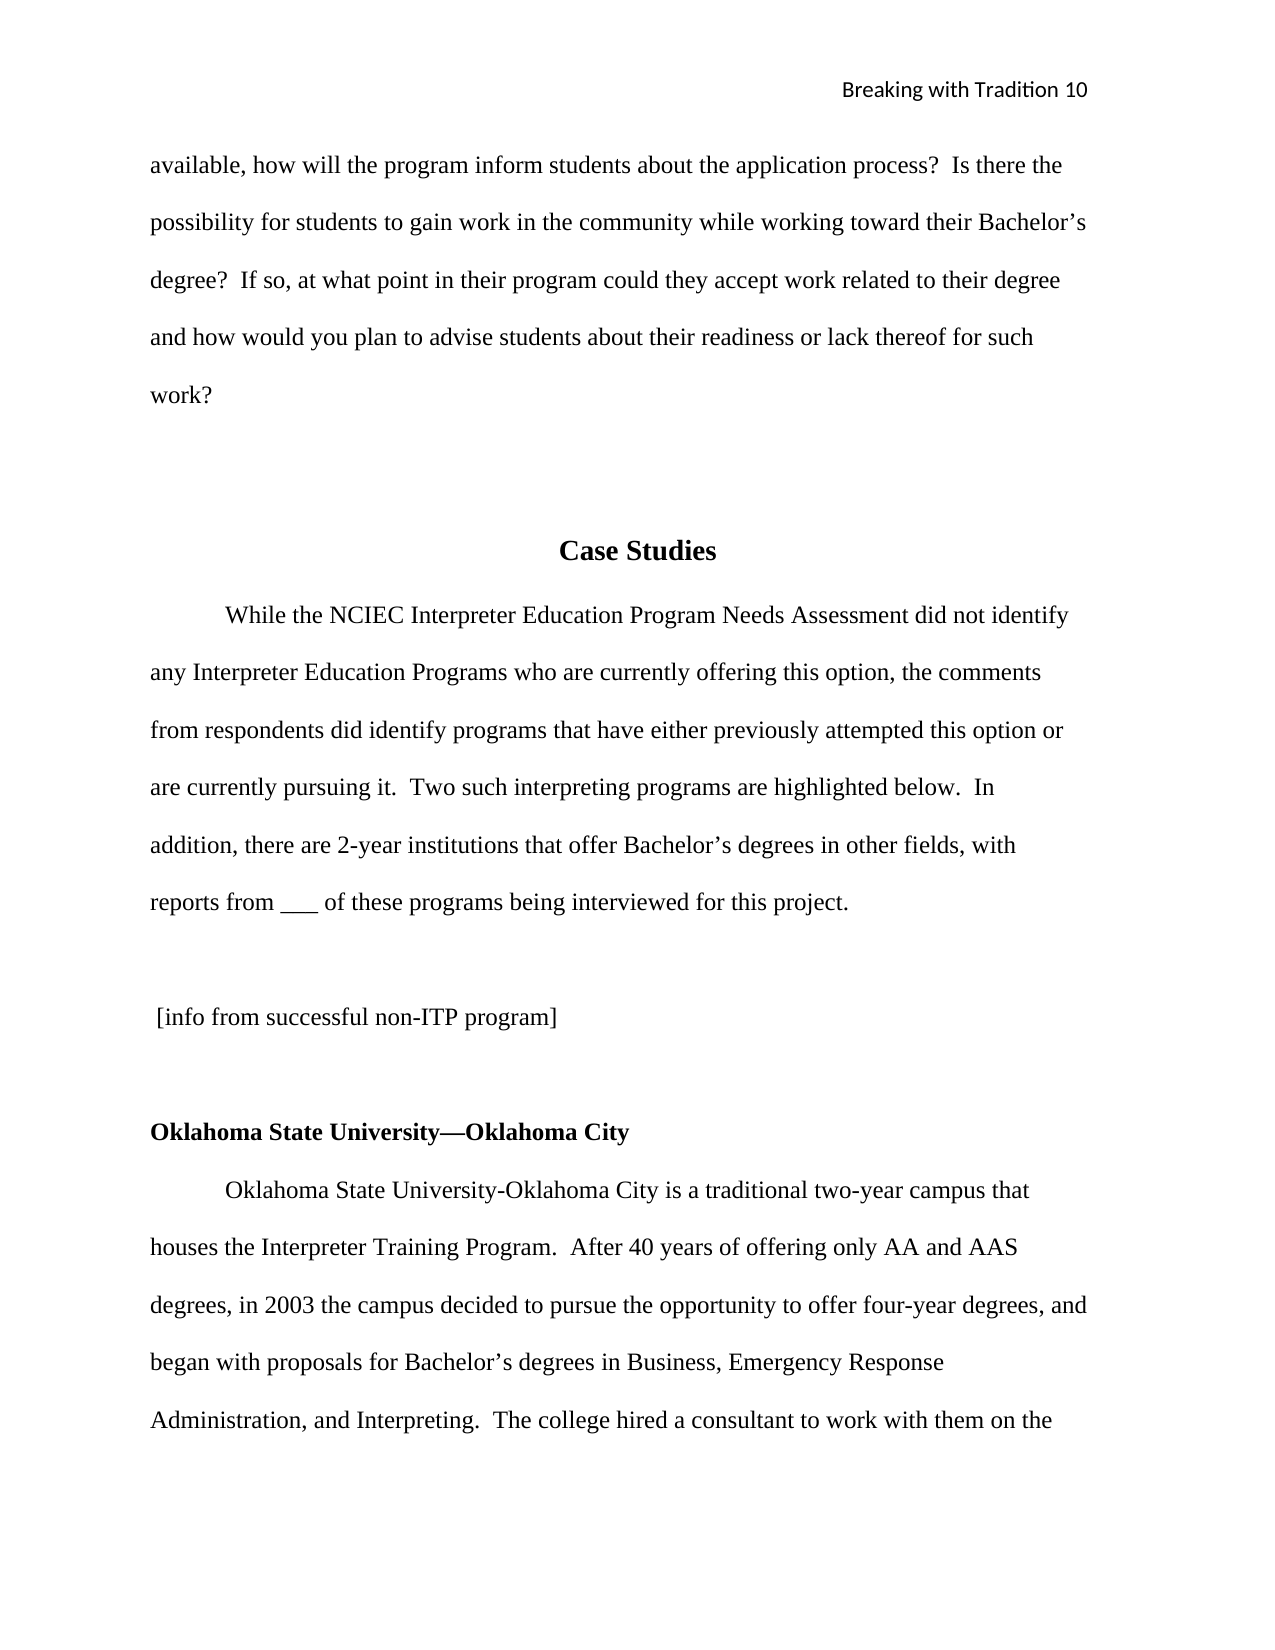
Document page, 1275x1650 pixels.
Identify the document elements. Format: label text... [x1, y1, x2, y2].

text Case Studies [150, 533, 1087, 566]
text [info from successful non-ITP program] [150, 1002, 1087, 1031]
text While the NCIEC Interpreter Education Program Needs Assessment did not identify any Interpreter Education Programs who are currently offering this option, the comments from respondents did identify programs that have either previously attempted this option or are currently pursuing it. Two such interpreting programs are highlighted below. In addition, there are 2-year institutions that offer Bachelor’s degrees in other fields, with reports from ___ of these programs being interviewed for this project. [150, 600, 1087, 916]
text Oklahoma State University—Oklahoma City [150, 1117, 1087, 1146]
